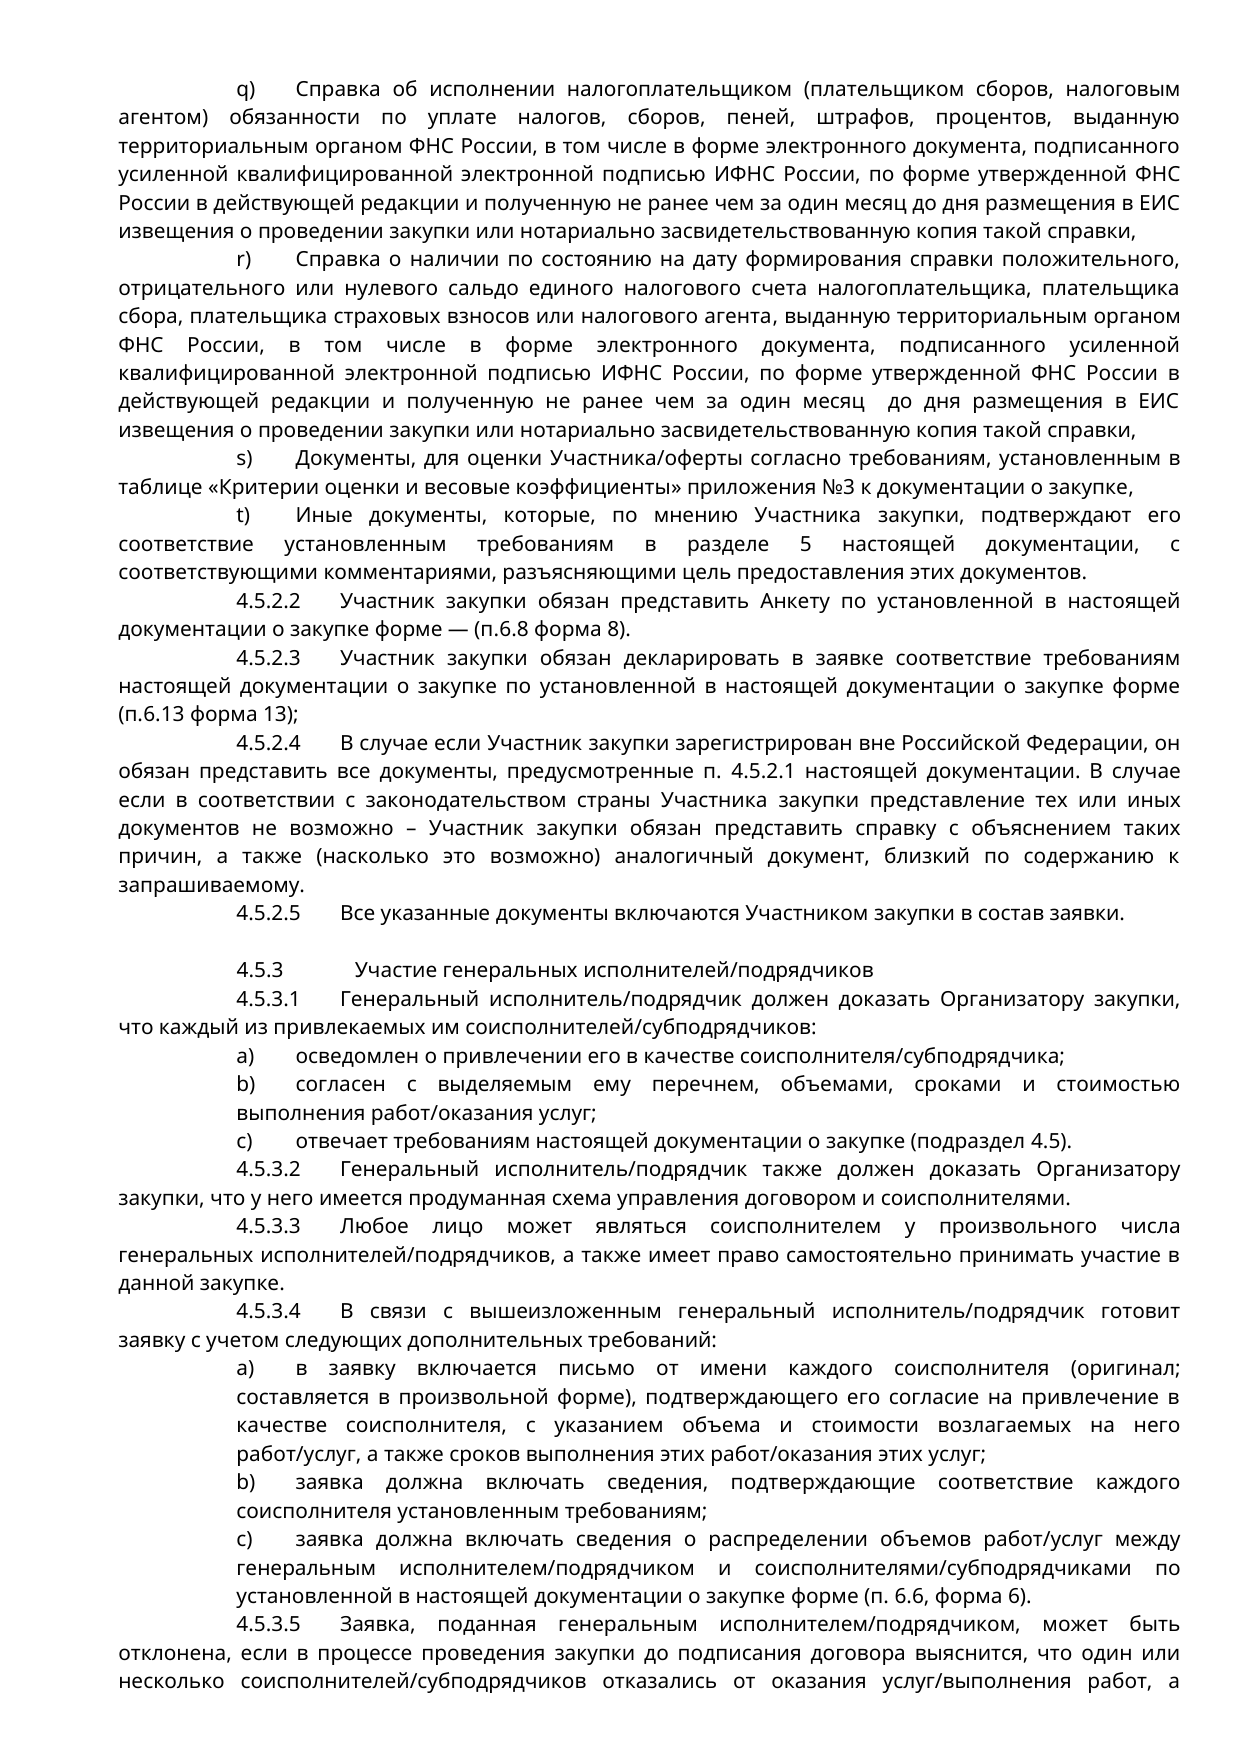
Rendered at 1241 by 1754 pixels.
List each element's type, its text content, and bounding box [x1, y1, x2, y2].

list заявка должна включать сведения о распределении объемов работ/услуг между генеральным исполнителем/подрядчиком и соисполнителями/субподрядчиками по установленной в настоящей документации о закупке форме (п. 6.6, форма 6). [236, 1524, 1181, 1609]
list Справка об исполнении налогоплательщиком (плательщиком сборов, налоговым агентом) обязанности по уплате налогов, сборов, пеней, штрафов, процентов, выданную территориальным органом ФНС России, в том числе в форме электронного документа, подписанного усиленной квалифицированной электронной подписью ИФНС России, по форме утвержденной ФНС России в действующей редакции и полученную не ранее чем за один месяц до дня размещения в ЕИС извещения о проведении закупки или нотариально засвидетельствованную копия такой справки, [118, 74, 1181, 244]
list в заявку включается письмо от имени каждого соисполнителя (оригинал; составляется в произвольной форме), подтверждающего его согласие на привлечение в качестве соисполнителя, с указанием объема и стоимости возлагаемых на него работ/услуг, а также сроков выполнения этих работ/оказания этих услуг; [236, 1353, 1181, 1467]
list Иные документы, которые, по мнению Участника закупки, подтверждают его соответствие установленным требованиям в разделе 5 настоящей документации, с соответствующими комментариями, разъясняющими цель предоставления этих документов. [118, 500, 1181, 586]
list Генеральный исполнитель/подрядчик должен доказать Организатору закупки, что каждый из привлекаемых им соисполнителей/субподрядчиков: [118, 984, 1181, 1041]
list Справка о наличии по состоянию на дату формирования справки положительного, отрицательного или нулевого сальдо единого налогового счета налогоплательщика, плательщика сбора, плательщика страховых взносов или налогового агента, выданную территориальным органом ФНС России, в том числе в форме электронного документа, подписанного усиленной квалифицированной электронной подписью ИФНС России, по форме утвержденной ФНС России в действующей редакции и полученную не ранее чем за один месяц до дня размещения в ЕИС извещения о проведении закупки или нотариально засвидетельствованную копия такой справки, [118, 244, 1181, 443]
list Участие генеральных исполнителей/подрядчиков [236, 955, 1181, 984]
list Участник закупки обязан представить Анкету по установленной в настоящей документации о закупке форме — (п.6.8 форма 8). [118, 586, 1181, 643]
list В случае если Участник закупки зарегистрирован вне Российской Федерации, он обязан представить все документы, предусмотренные п. 4.5.2.1 настоящей документации. В случае если в соответствии с законодательством страны Участника закупки представление тех или иных документов не возможно – Участник закупки обязан представить справку с объяснением таких причин, а также (насколько это возможно) аналогичный документ, близкий по содержанию к запрашиваемому. [118, 728, 1181, 898]
list отвечает требованиям настоящей документации о закупке (подраздел 4.5). [236, 1126, 1181, 1154]
list Генеральный исполнитель/подрядчик также должен доказать Организатору закупки, что у него имеется продуманная схема управления договором и соисполнителями. [118, 1154, 1181, 1211]
list заявка должна включать сведения, подтверждающие соответствие каждого соисполнителя установленным требованиям; [236, 1467, 1181, 1524]
list согласен с выделяемым ему перечнем, объемами, сроками и стоимостью выполнения работ/оказания услуг; [236, 1069, 1181, 1126]
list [118, 1609, 1181, 1695]
list В связи с вышеизложенным генеральный исполнитель/подрядчик готовит заявку с учетом следующих дополнительных требований: [118, 1297, 1181, 1353]
list Участник закупки обязан декларировать в заявке соответствие требованиям настоящей документации о закупке по установленной в настоящей документации о закупке форме (п.6.13 форма 13); [118, 643, 1181, 728]
list Документы, для оценки Участника/оферты согласно требованиям, установленным в таблице «Критерии оценки и весовые коэффициенты» приложения №3 к документации о закупке, [118, 443, 1181, 500]
list Любое лицо может являться соисполнителем у произвольного числа генеральных исполнителей/подрядчиков, а также имеет право самостоятельно принимать участие в данной закупке. [118, 1211, 1181, 1297]
list осведомлен о привлечении его в качестве соисполнителя/субподрядчика; [236, 1041, 1181, 1069]
list Все указанные документы включаются Участником закупки в состав заявки. [118, 898, 1181, 927]
